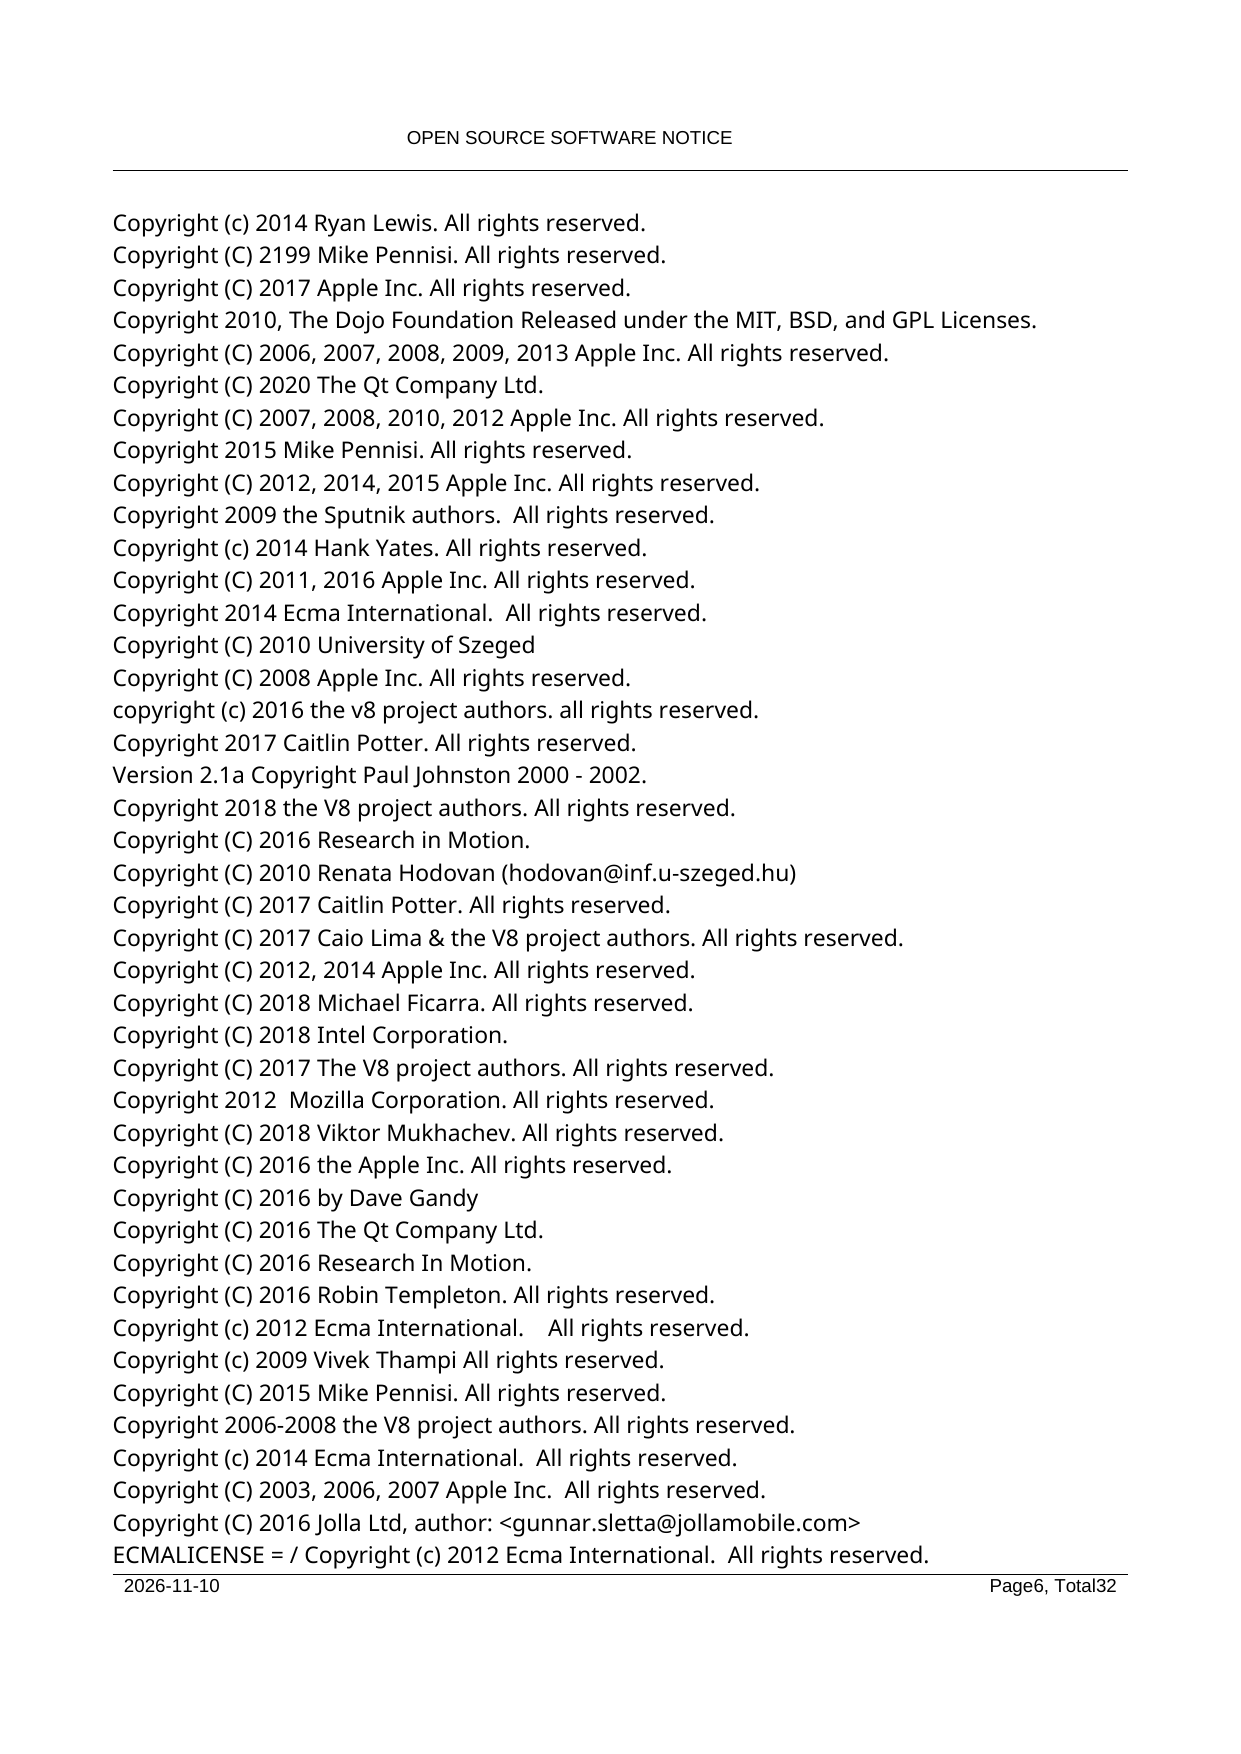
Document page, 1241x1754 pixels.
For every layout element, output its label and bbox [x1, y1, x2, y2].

text [112, 206, 1128, 1571]
